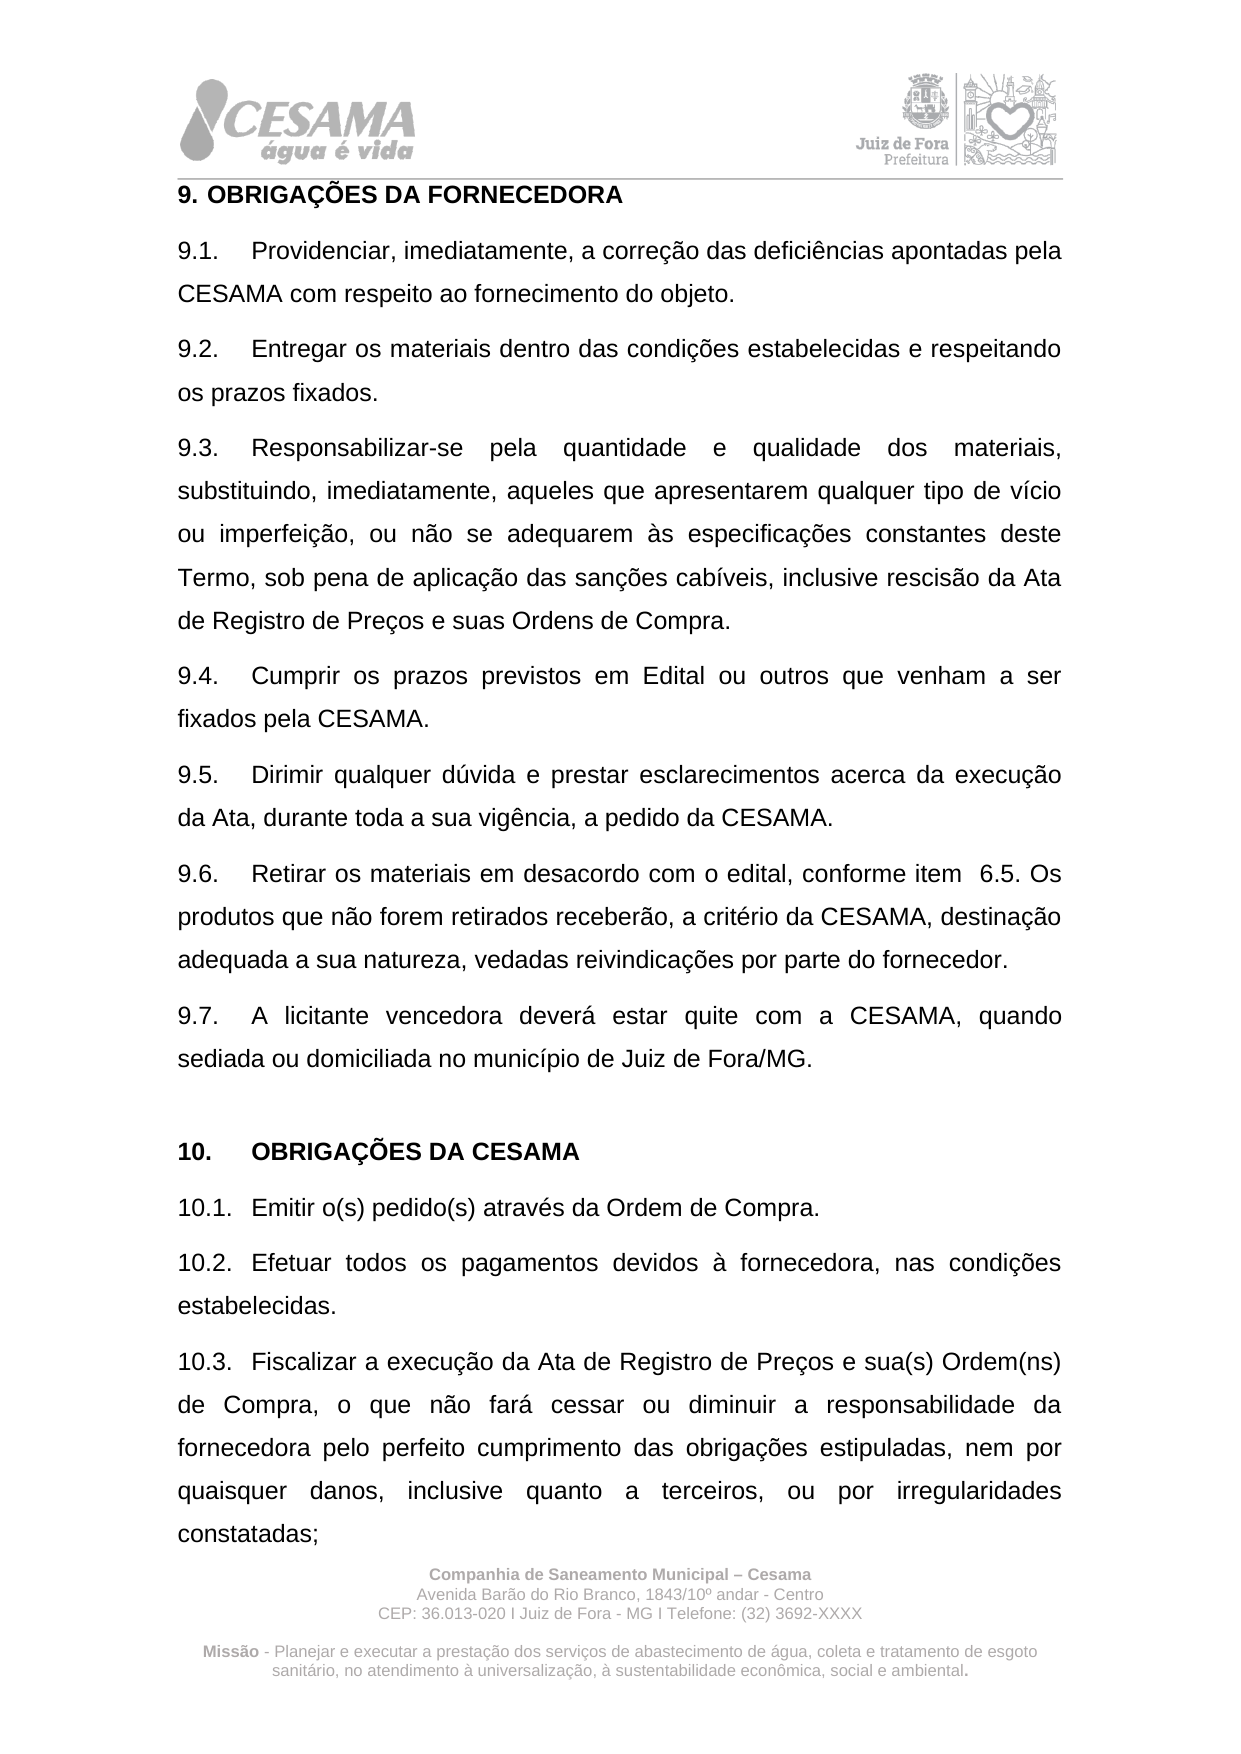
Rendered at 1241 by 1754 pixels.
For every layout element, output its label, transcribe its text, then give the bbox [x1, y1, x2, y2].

list OBRIGAÇÕES DA CESAMA [177, 1137, 1063, 1166]
list Cumprir os prazos previstos em Edital ou outros que venham a ser fixados pela CESAMA. [177, 661, 1063, 733]
list Providenciar, imediatamente, a correção das deficiências apontadas pela CESAMA com respeito ao fornecimento do objeto. [177, 236, 1063, 307]
list Responsabilizar-se pela quantidade e qualidade dos materiais, substituindo, imediatamente, aqueles que apresentarem qualquer tipo de vício ou imperfeição, ou não se adequarem às especificações constantes deste Termo, sob pena de aplicação das sanções cabíveis, inclusive rescisão da Ata de Registro de Preços e suas Ordens de Compra. [177, 433, 1063, 634]
picture [177, 73, 1064, 180]
list Retirar os materiais em desacordo com o edital, conforme item 6.5. Os produtos que não forem retirados receberão, a critério da CESAMA, destinação adequada a sua natureza, vedadas reivindicações por parte do fornecedor. [177, 859, 1063, 974]
list Efetuar todos os pagamentos devidos à fornecedora, nas condições estabelecidas. [177, 1248, 1063, 1320]
list Emitir o(s) pedido(s) através da Ordem de Compra. [177, 1192, 1063, 1221]
list A licitante vencedora deverá estar quite com a CESAMA, quando sediada ou domiciliada no município de Juiz de Fora/MG. [177, 1001, 1063, 1072]
list Dirimir qualquer dúvida e prestar esclarecimentos acerca da execução da Ata, durante toda a sua vigência, a pedido da CESAMA. [177, 760, 1063, 832]
list Entregar os materiais dentro das condições estabelecidas e respeitando os prazos fixados. [177, 334, 1063, 406]
list OBRIGAÇÕES DA FORNECEDORA [177, 180, 1063, 209]
list Fiscalizar a execução da Ata de Registro de Preços e sua(s) Ordem(ns) de Compra, o que não fará cessar ou diminuir a responsabilidade da fornecedora pelo perfeito cumprimento das obrigações estipuladas, nem por quaisquer danos, inclusive quanto a terceiros, ou por irregularidades constatadas; [177, 1347, 1063, 1548]
